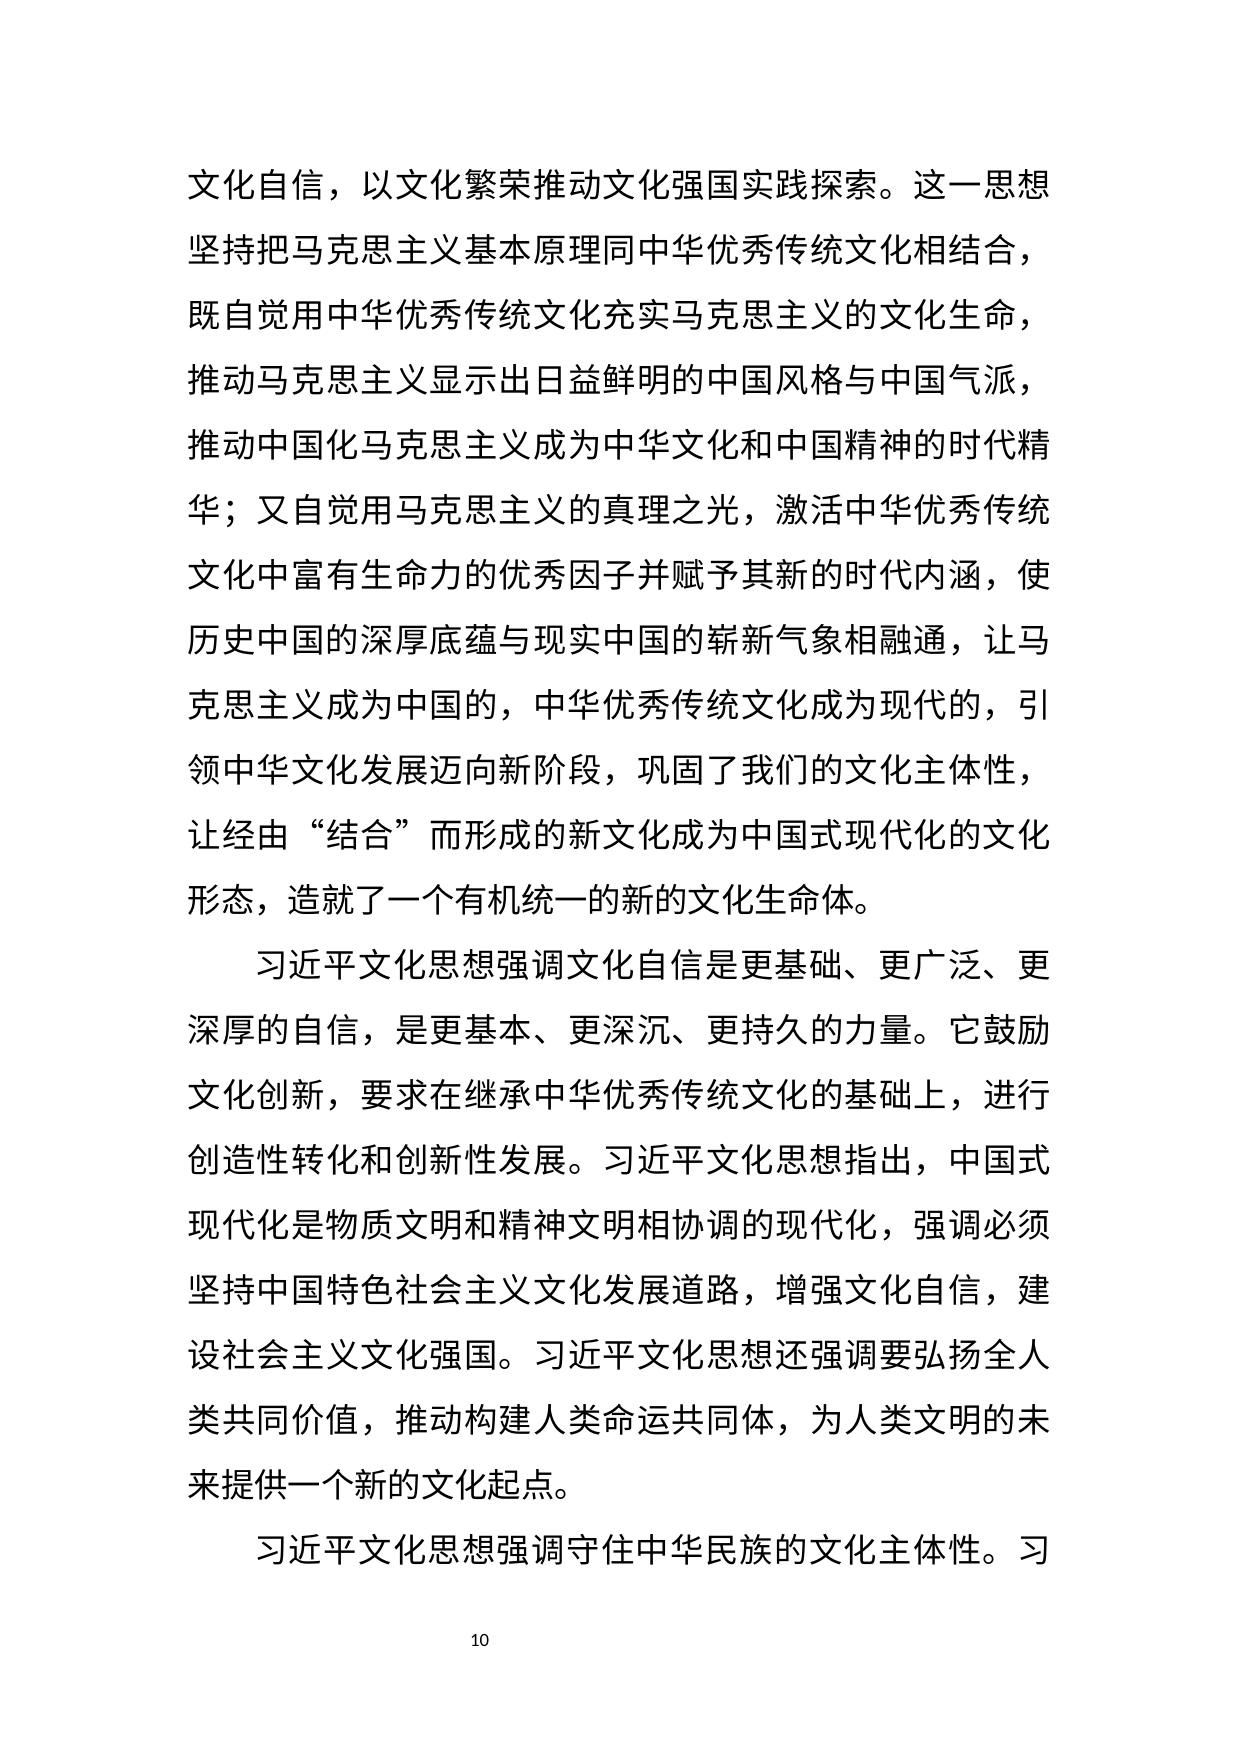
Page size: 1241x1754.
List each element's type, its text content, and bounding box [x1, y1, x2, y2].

text 习近平文化思想强调文化自信是更基础、更广泛、更深厚的自信，是更基本、更深沉、更持久的力量。它鼓励文化创新，要求在继承中华优秀传统文化的基础上，进行创造性转化和创新性发展。习近平文化思想指出，中国式现代化是物质文明和精神文明相协调的现代化，强调必须坚持中国特色社会主义文化发展道路，增强文化自信，建设社会主义文化强国。习近平文化思想还强调要弘扬全人类共同价值，推动构建人类命运共同体，为人类文明的未来提供一个新的文化起点。 [187, 930, 1053, 1515]
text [187, 1515, 1053, 1580]
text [187, 150, 1053, 930]
